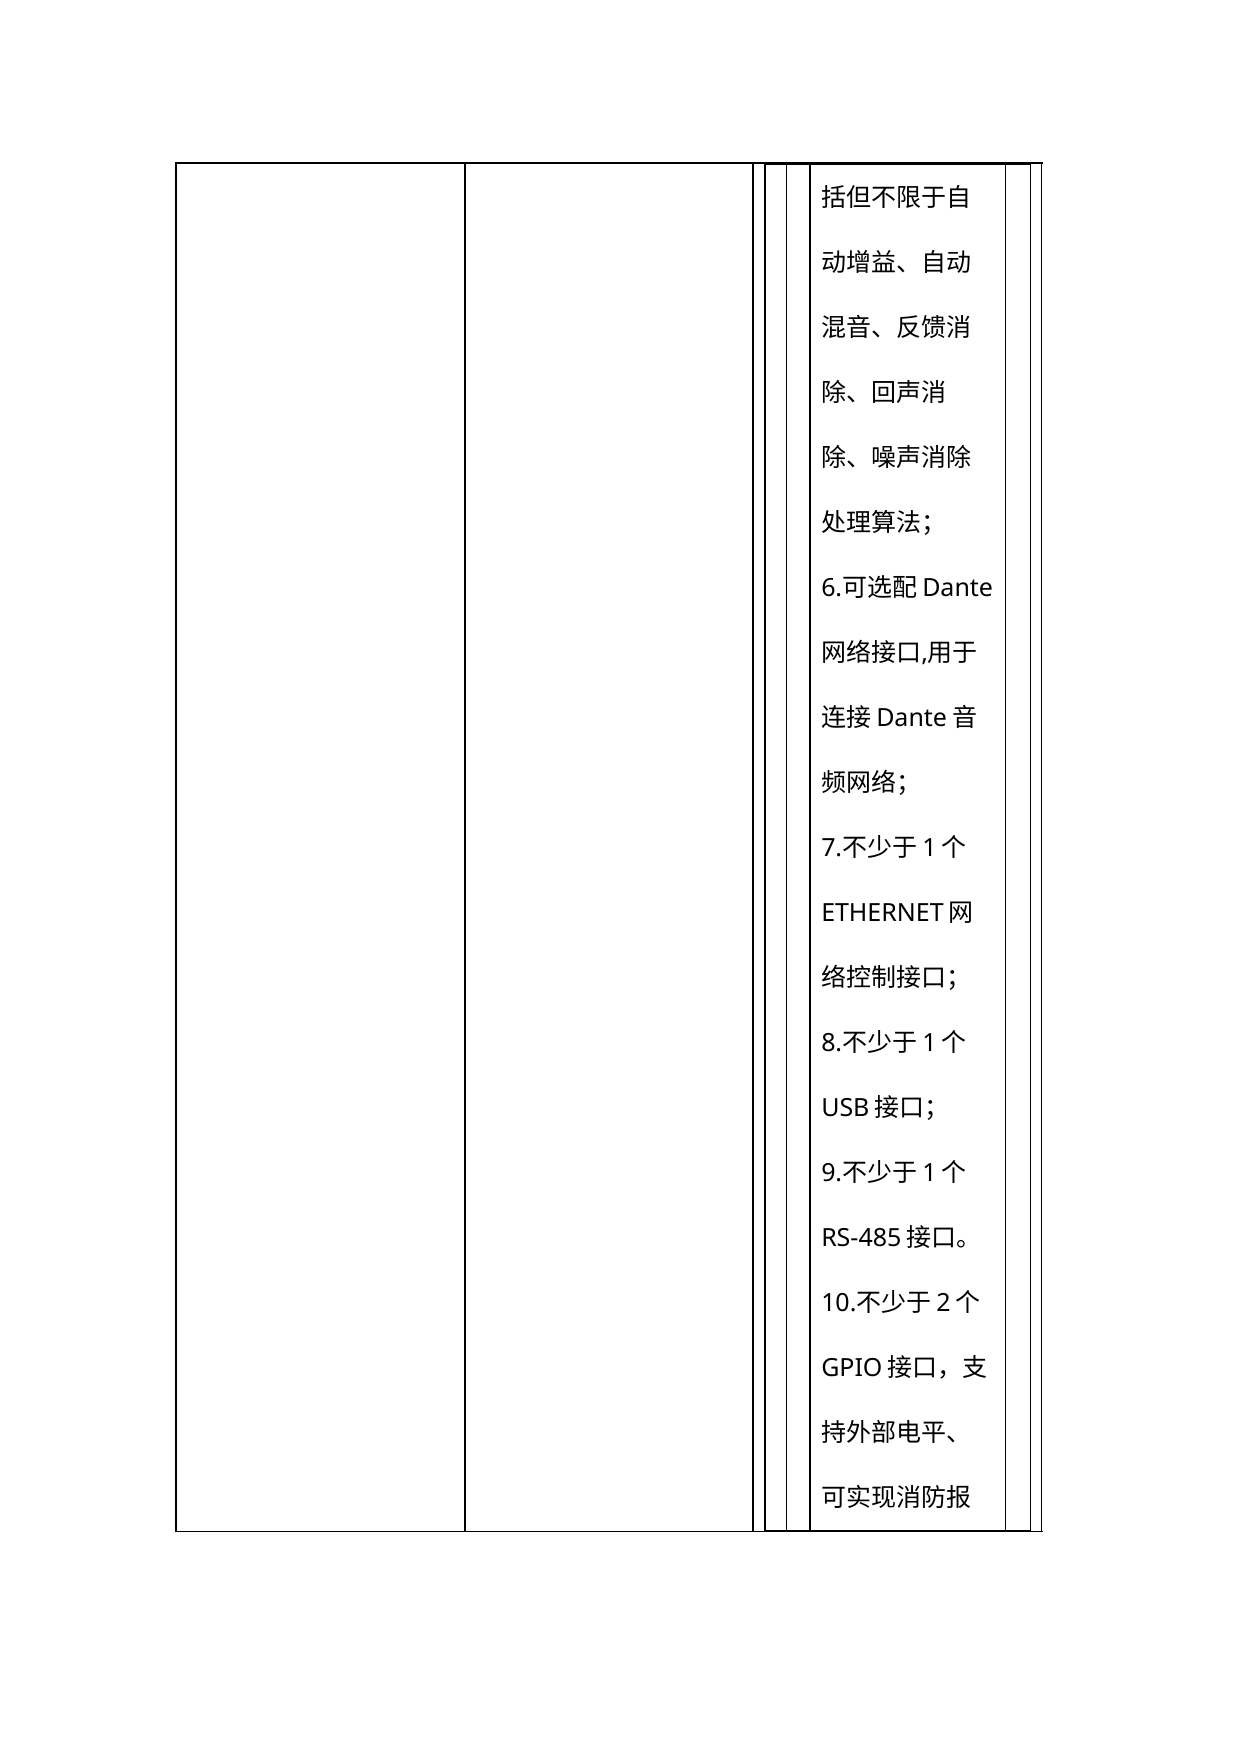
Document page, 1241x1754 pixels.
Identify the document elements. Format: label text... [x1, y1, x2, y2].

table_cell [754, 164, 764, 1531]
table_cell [811, 165, 1005, 1530]
table_cell [466, 164, 752, 1531]
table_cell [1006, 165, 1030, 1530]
table_cell 1 [177, 164, 464, 1531]
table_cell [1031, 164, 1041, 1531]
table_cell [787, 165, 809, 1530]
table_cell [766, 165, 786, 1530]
